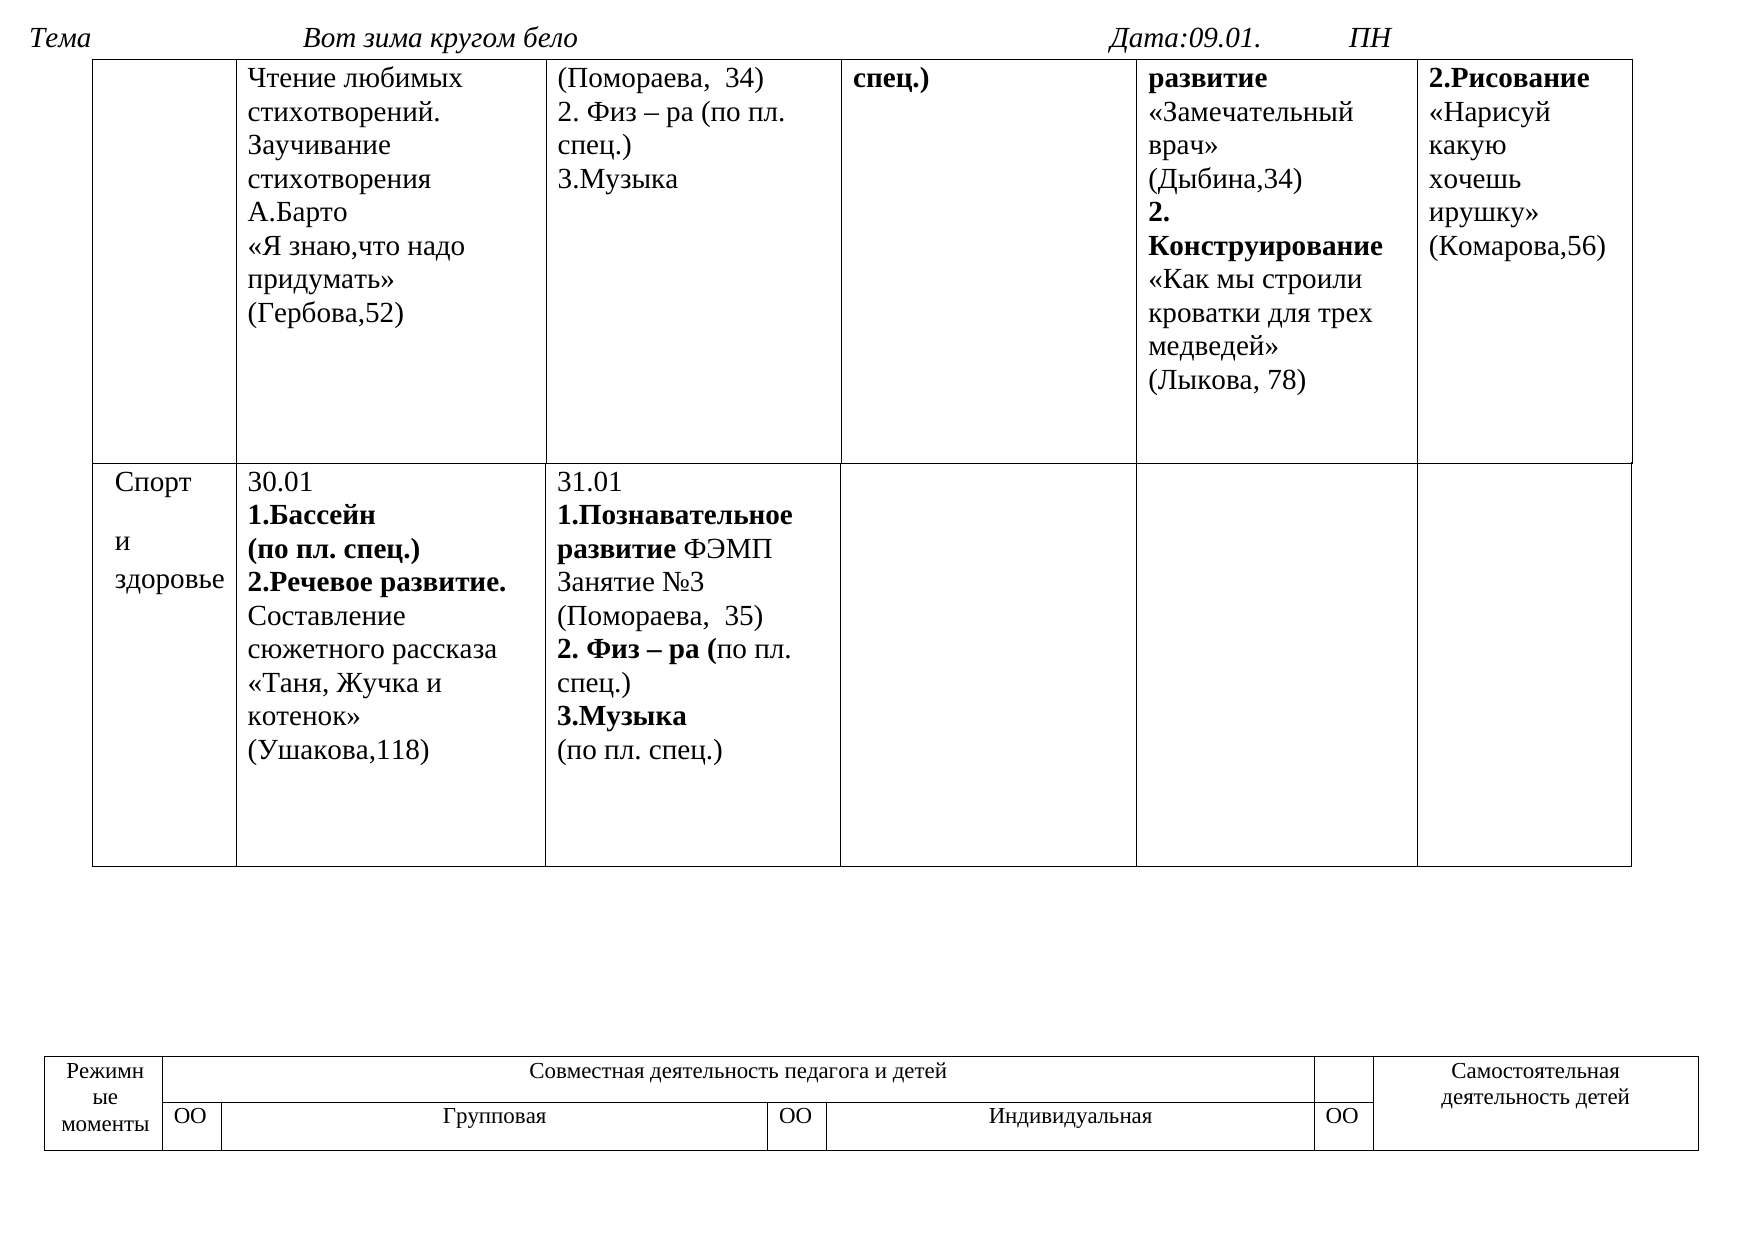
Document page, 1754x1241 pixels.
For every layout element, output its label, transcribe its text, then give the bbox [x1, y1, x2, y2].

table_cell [237, 60, 546, 463]
table_cell [841, 464, 1136, 866]
table_cell [1137, 464, 1417, 866]
table_cell ОО [768, 1103, 826, 1150]
table_header [1315, 1057, 1373, 1102]
table_header Режимные моменты [45, 1057, 162, 1150]
table_cell ОО [163, 1103, 221, 1150]
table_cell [1137, 60, 1417, 463]
table_cell 31.01 1.Познавательное развитие ФЭМП Занятие №3 (Помораева, 35) 2. Физ – ра (по пл. спец.) 3.Музыка (по пл. спец.) [546, 464, 840, 866]
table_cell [547, 60, 841, 463]
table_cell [842, 60, 1136, 463]
table_cell ОО [1315, 1103, 1373, 1150]
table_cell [1418, 60, 1632, 463]
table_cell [93, 60, 236, 463]
table_cell 30.01 1.Бассейн (по пл. спец.) 2.Речевое развитие. Составление сюжетного рассказа «Таня, Жучка и котенок» (Ушакова,118) [237, 464, 545, 866]
table_cell [1418, 464, 1631, 866]
table_header Совместная деятельность педагога и детей [163, 1057, 1314, 1102]
table_header Самостоятельная деятельность детей [1374, 1057, 1698, 1150]
table_cell Индивидуальная [827, 1103, 1314, 1150]
table_cell Групповая [222, 1103, 767, 1150]
table_cell Спорт и здоровье [93, 464, 236, 866]
